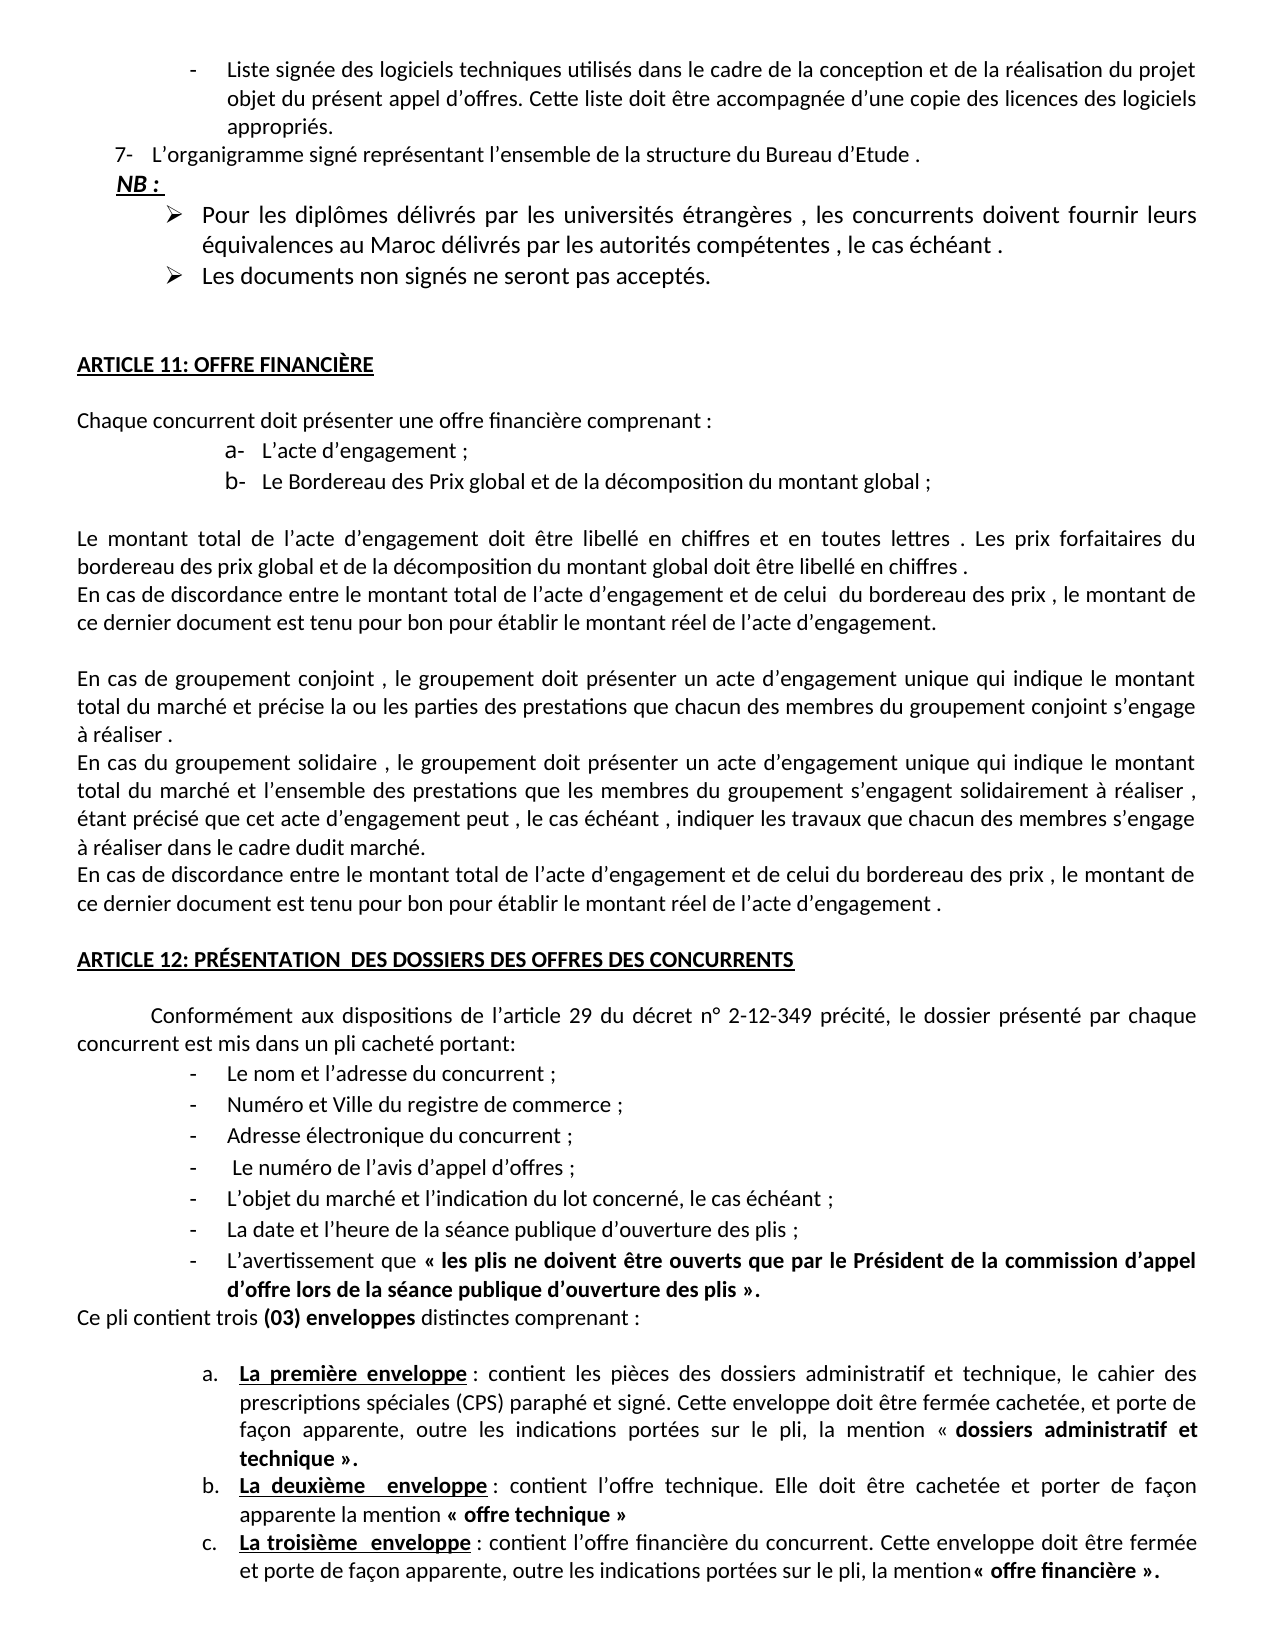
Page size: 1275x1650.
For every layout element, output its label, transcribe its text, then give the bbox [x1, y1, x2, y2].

list L’organigramme signé représentant l’ensemble de la structure du Bureau d’Etude . [114, 140, 1198, 168]
list Pour les diplômes délivrés par les universités étrangères , les concurrents doivent fournir leurs équivalences au Maroc délivrés par les autorités compétentes , le cas échéant . [164, 199, 1198, 260]
text Chaque concurrent doit présenter une offre financière comprenant : [77, 406, 1198, 434]
text Conformément aux dispositions de l’article 29 du décret n° 2-12-349 précité, le dossier présenté par chaque concurrent est mis dans un pli cacheté portant: [77, 1001, 1198, 1057]
text Ce pli contient trois (03) enveloppes distinctes comprenant : [77, 1303, 1198, 1332]
list Numéro et Ville du registre de commerce ; [189, 1088, 1198, 1119]
text ARTICLE 12: PRÉSENTATION DES DOSSIERS DES OFFRES DES CONCURRENTS [77, 945, 1198, 973]
list La deuxième enveloppe : contient l’offre technique. Elle doit être cachetée et porter de façon apparente la mention « offre technique » [202, 1472, 1198, 1528]
list L’avertissement que « les plis ne doivent être ouverts que par le Président de la commission d’appel d’offre lors de la séance publique d’ouverture des plis ». [189, 1244, 1198, 1303]
list Le nom et l’adresse du concurrent ; [189, 1057, 1198, 1088]
text En cas de discordance entre le montant total de l’acte d’engagement et de celui du bordereau des prix , le montant de ce dernier document est tenu pour bon pour établir le montant réel de l’acte d’engagement . [77, 861, 1198, 917]
text En cas de discordance entre le montant total de l’acte d’engagement et de celui du bordereau des prix , le montant de ce dernier document est tenu pour bon pour établir le montant réel de l’acte d’engagement. [77, 580, 1198, 636]
list L’objet du marché et l’indication du lot concerné, le cas échéant ; [189, 1182, 1198, 1213]
text NB : [77, 168, 1198, 199]
list Le numéro de l’avis d’appel d’offres ; [189, 1151, 1198, 1182]
list L’acte d’engagement ; [224, 434, 1198, 465]
list Liste signée des logiciels techniques utilisés dans le cadre de la conception et de la réalisation du projet objet du présent appel d’offres. Cette liste doit être accompagnée d’une copie des licences des logiciels appropriés. [189, 53, 1198, 140]
text En cas du groupement solidaire , le groupement doit présenter un acte d’engagement unique qui indique le montant total du marché et l’ensemble des prestations que les membres du groupement s’engagent solidairement à réaliser , étant précisé que cet acte d’engagement peut , le cas échéant , indiquer les travaux que chacun des membres s’engage à réaliser dans le cadre dudit marché. [77, 748, 1198, 861]
text ARTICLE 11: OFFRE FINANCIÈRE [77, 350, 1198, 378]
list La troisième enveloppe : contient l’offre financière du concurrent. Cette enveloppe doit être fermée et porte de façon apparente, outre les indications portées sur le pli, la mention« offre financière ». [202, 1528, 1198, 1584]
text En cas de groupement conjoint , le groupement doit présenter un acte d’engagement unique qui indique le montant total du marché et précise la ou les parties des prestations que chacun des membres du groupement conjoint s’engage à réaliser . [77, 664, 1198, 748]
text Le montant total de l’acte d’engagement doit être libellé en chiffres et en toutes lettres . Les prix forfaitaires du bordereau des prix global et de la décomposition du montant global doit être libellé en chiffres . [77, 524, 1198, 580]
list Adresse électronique du concurrent ; [189, 1119, 1198, 1151]
list Le Bordereau des Prix global et de la décomposition du montant global ; [224, 465, 1198, 496]
list La première enveloppe : contient les pièces des dossiers administratif et technique, le cahier des prescriptions spéciales (CPS) paraphé et signé. Cette enveloppe doit être fermée cachetée, et porte de façon apparente, outre les indications portées sur le pli, la mention « dossiers administratif et technique ». [202, 1359, 1198, 1472]
list La date et l’heure de la séance publique d’ouverture des plis ; [189, 1213, 1198, 1244]
list Les documents non signés ne seront pas acceptés. [164, 260, 1198, 291]
